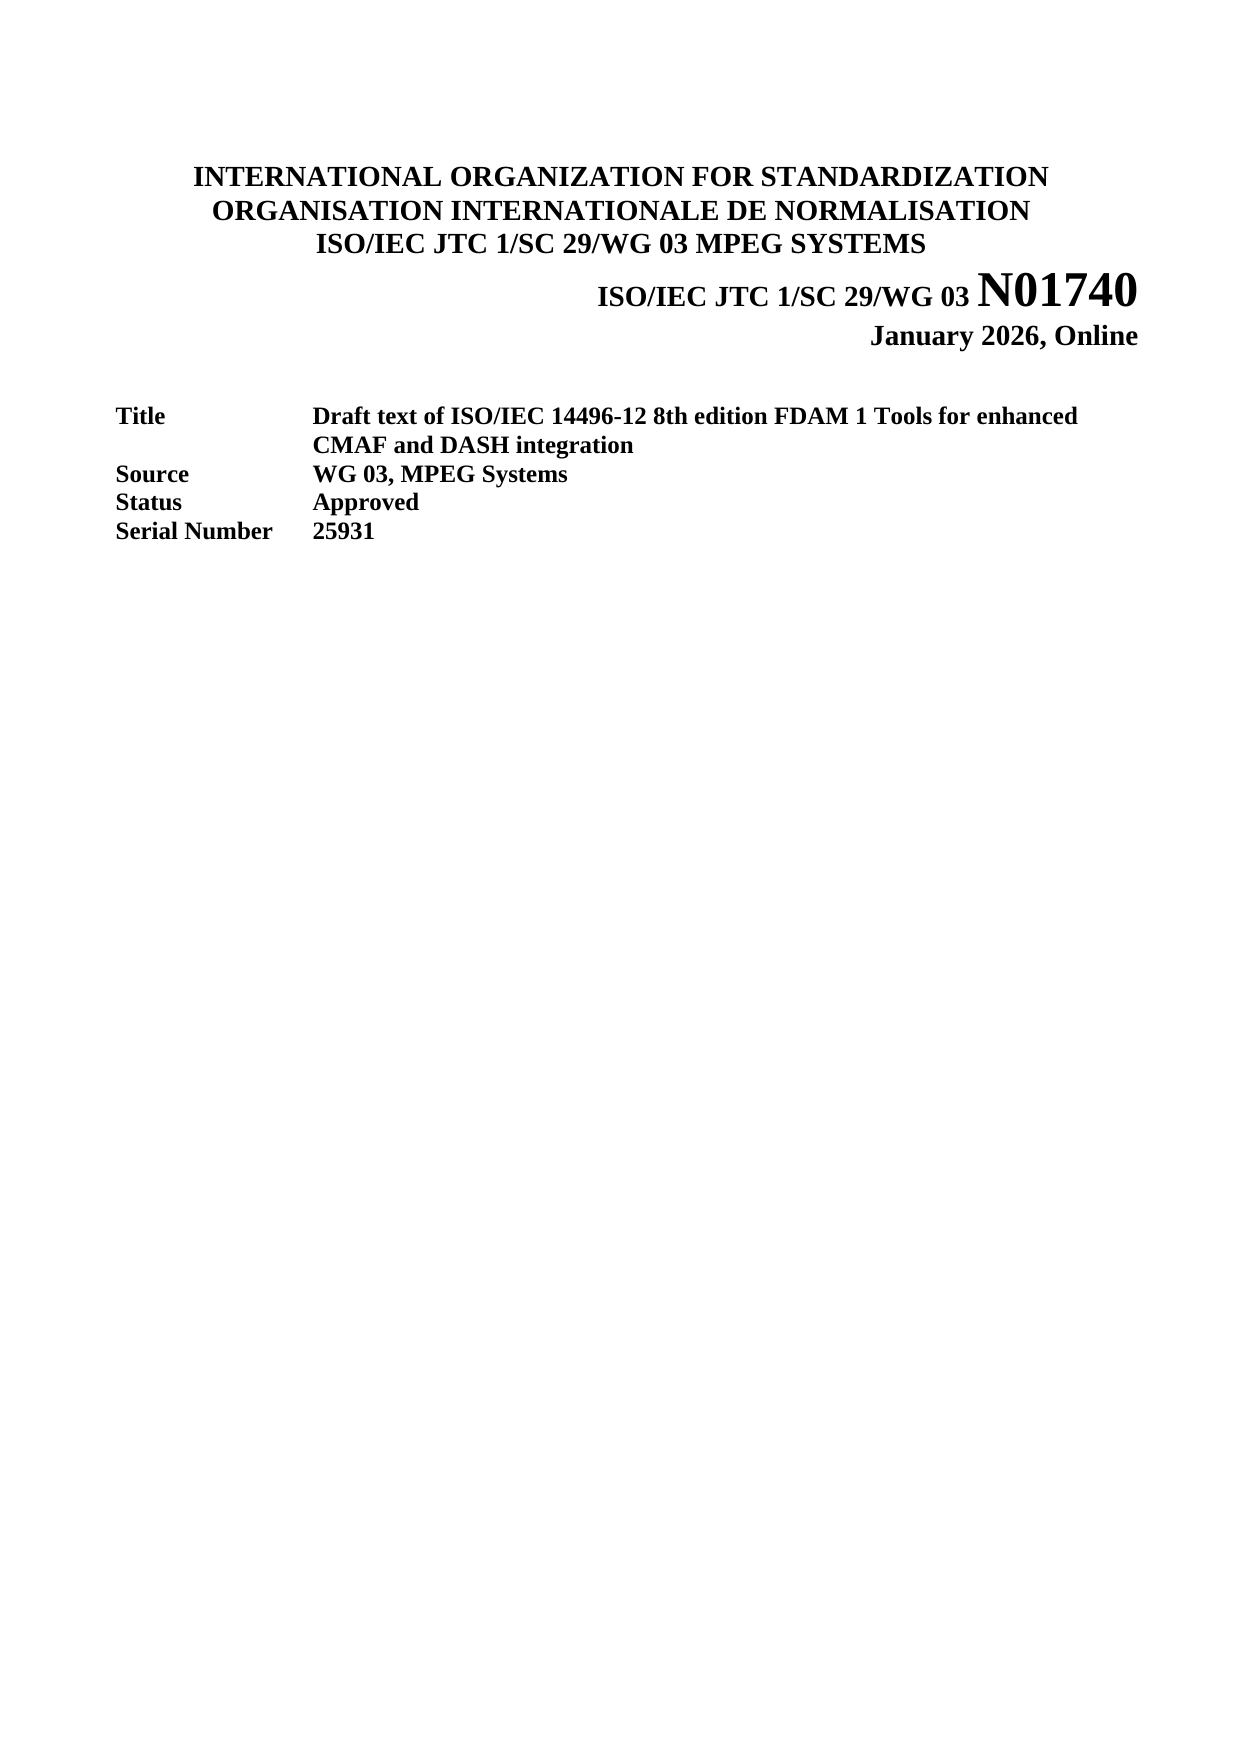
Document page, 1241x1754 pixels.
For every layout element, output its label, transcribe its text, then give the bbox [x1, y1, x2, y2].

table_header Title [104, 401, 301, 459]
text ISO/IEC JTC 1/SC 29/WG 03 N01740 [104, 260, 1138, 318]
table_cell Approved [301, 488, 1163, 516]
table_cell Source [104, 459, 301, 487]
table_header Draft text of ISO/IEC 14496-12 8th edition FDAM 1 Tools for enhanced CMAF and DASH integration [301, 401, 1163, 459]
table_cell 25931 [301, 516, 1163, 545]
text ORGANISATION INTERNATIONALE DE NORMALISATION [104, 193, 1138, 227]
text INTERNATIONAL ORGANIZATION FOR STANDARDIZATION [104, 159, 1138, 193]
text January 2026, Online [104, 318, 1138, 351]
text ISO/IEC JTC 1/SC 29/WG 03 MPEG SYSTEMS [104, 227, 1138, 260]
table_cell WG 03, MPEG Systems [301, 459, 1163, 487]
table_cell Status [104, 488, 301, 516]
table_cell Serial Number [104, 516, 301, 545]
